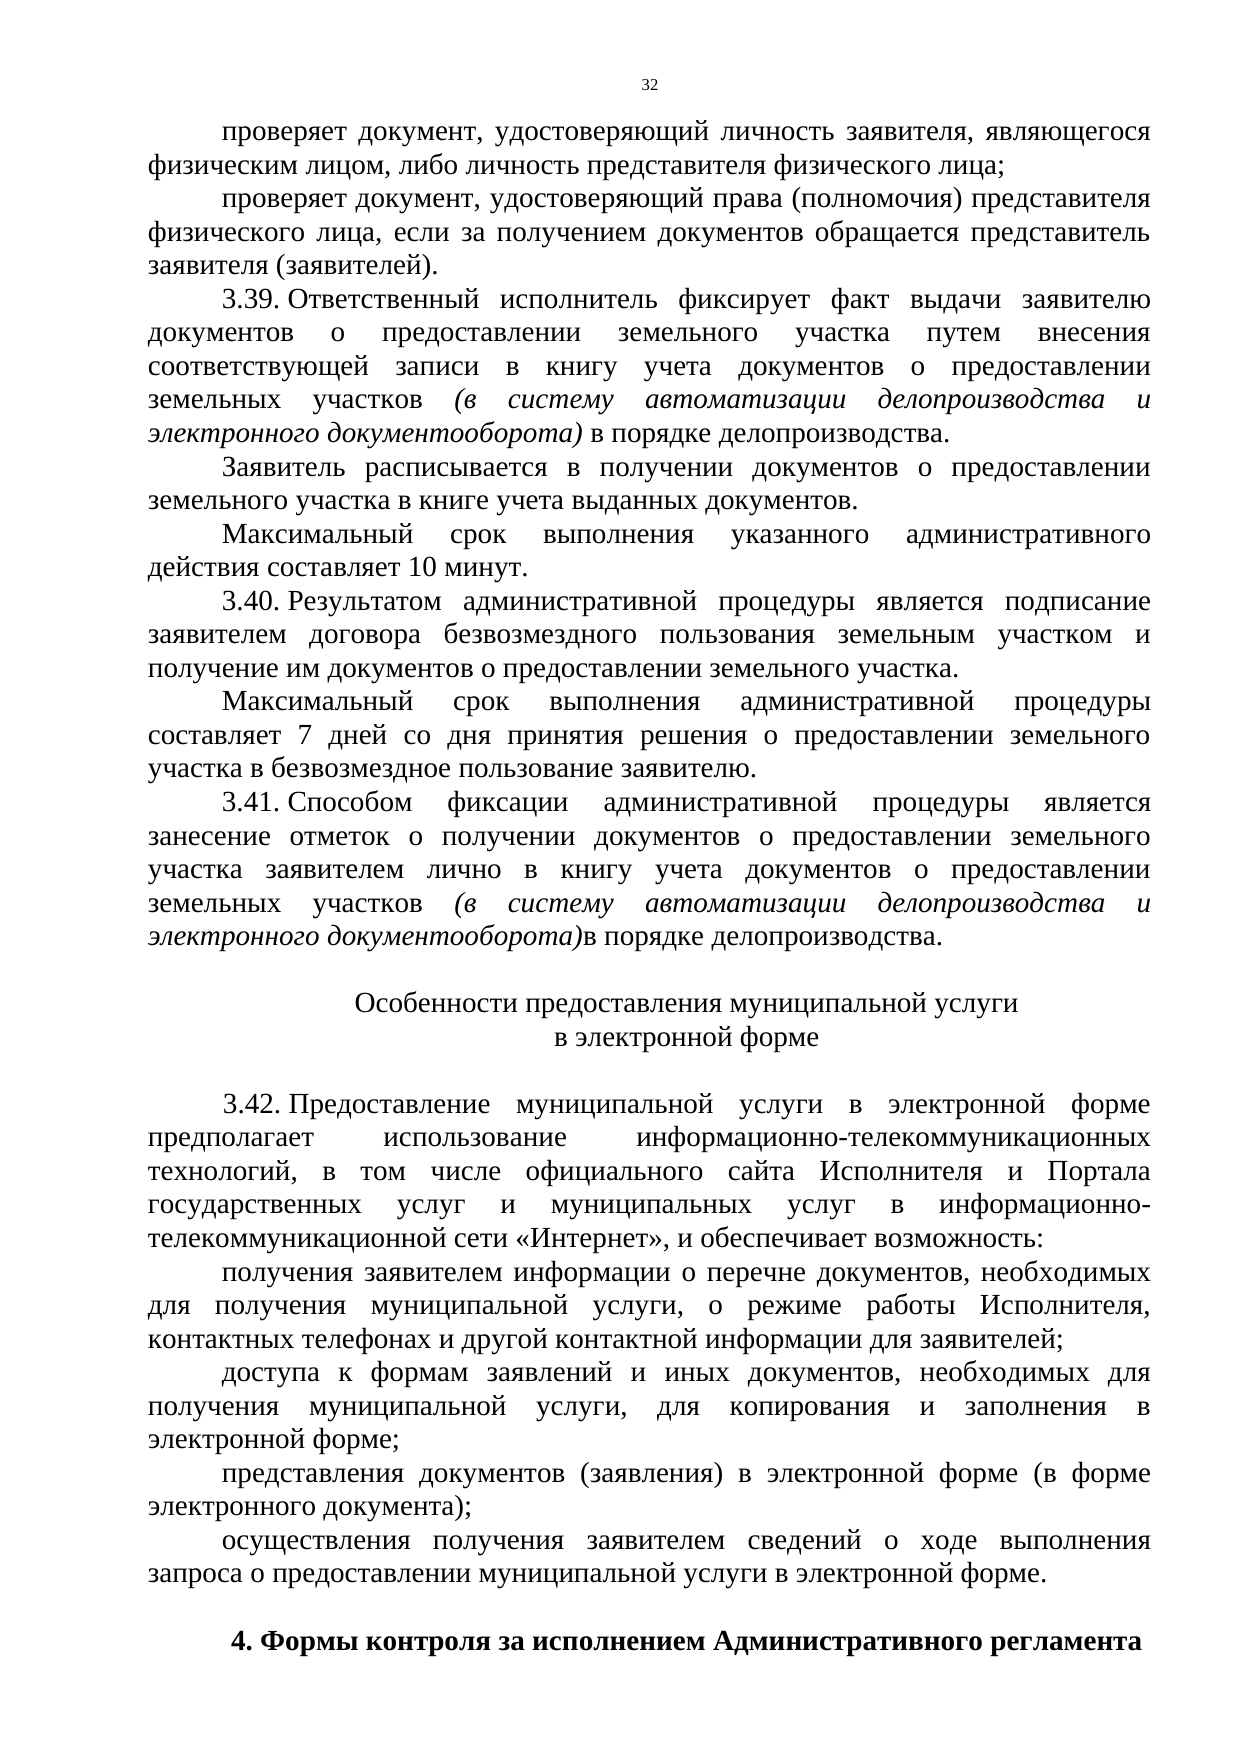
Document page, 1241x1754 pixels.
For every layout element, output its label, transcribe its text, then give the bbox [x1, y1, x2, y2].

text 3.40. Результатом административной процедуры является подписание заявителем договора безвозмездного пользования земельным участком и получение им документов о предоставлении земельного участка. [148, 583, 1152, 683]
text Максимальный срок выполнения административной процедуры составляет 7 дней со дня принятия решения о предоставлении земельного участка в безвозмездное пользование заявителю. [148, 683, 1152, 784]
text 3.39. Ответственный исполнитель фиксирует факт выдачи заявителю документов о предоставлении земельного участка путем внесения соответствующей записи в книгу учета документов о предоставлении земельных участков (в систему автоматизации делопроизводства и электронного документооборота) в порядке делопроизводства. [148, 281, 1152, 449]
text доступа к формам заявлений и иных документов, необходимых для получения муниципальной услуги, для копирования и заполнения в электронной форме; [148, 1354, 1152, 1455]
text в электронной форме [148, 1019, 1152, 1052]
text 3.41. Способом фиксации административной процедуры является занесение отметок о получении документов о предоставлении земельного участка заявителем лично в книгу учета документов о предоставлении земельных участков (в систему автоматизации делопроизводства и электронного документооборота)в порядке делопроизводства. [148, 784, 1152, 952]
text осуществления получения заявителем сведений о ходе выполнения запроса о предоставлении муниципальной услуги в электронной форме. [148, 1522, 1152, 1589]
text Особенности предоставления муниципальной услуги [148, 985, 1152, 1019]
text представления документов (заявления) в электронной форме (в форме электронного документа); [148, 1455, 1152, 1522]
text Максимальный срок выполнения указанного административного действия составляет 10 минут. [148, 516, 1152, 583]
subtitle 4. Формы контроля за исполнением Административного регламента [148, 1623, 1152, 1656]
text получения заявителем информации о перечне документов, необходимых для получения муниципальной услуги, о режиме работы Исполнителя, контактных телефонах и другой контактной информации для заявителей; [148, 1254, 1152, 1354]
text 3.42. Предоставление муниципальной услуги в электронной форме предполагает использование информационно-телекоммуникационных технологий, в том числе официального сайта Исполнителя и Портала государственных услуг и муниципальных услуг в информационно-телекоммуникационной сети «Интернет», и обеспечивает возможность: [148, 1086, 1152, 1254]
text Заявитель расписывается в получении документов о предоставлении земельного участка в книге учета выданных документов. [148, 449, 1152, 516]
text проверяет документ, удостоверяющий личность заявителя, являющегося физическим лицом, либо личность представителя физического лица; [148, 113, 1152, 180]
text проверяет документ, удостоверяющий права (полномочия) представителя физического лица, если за получением документов обращается представитель заявителя (заявителей). [148, 180, 1152, 281]
